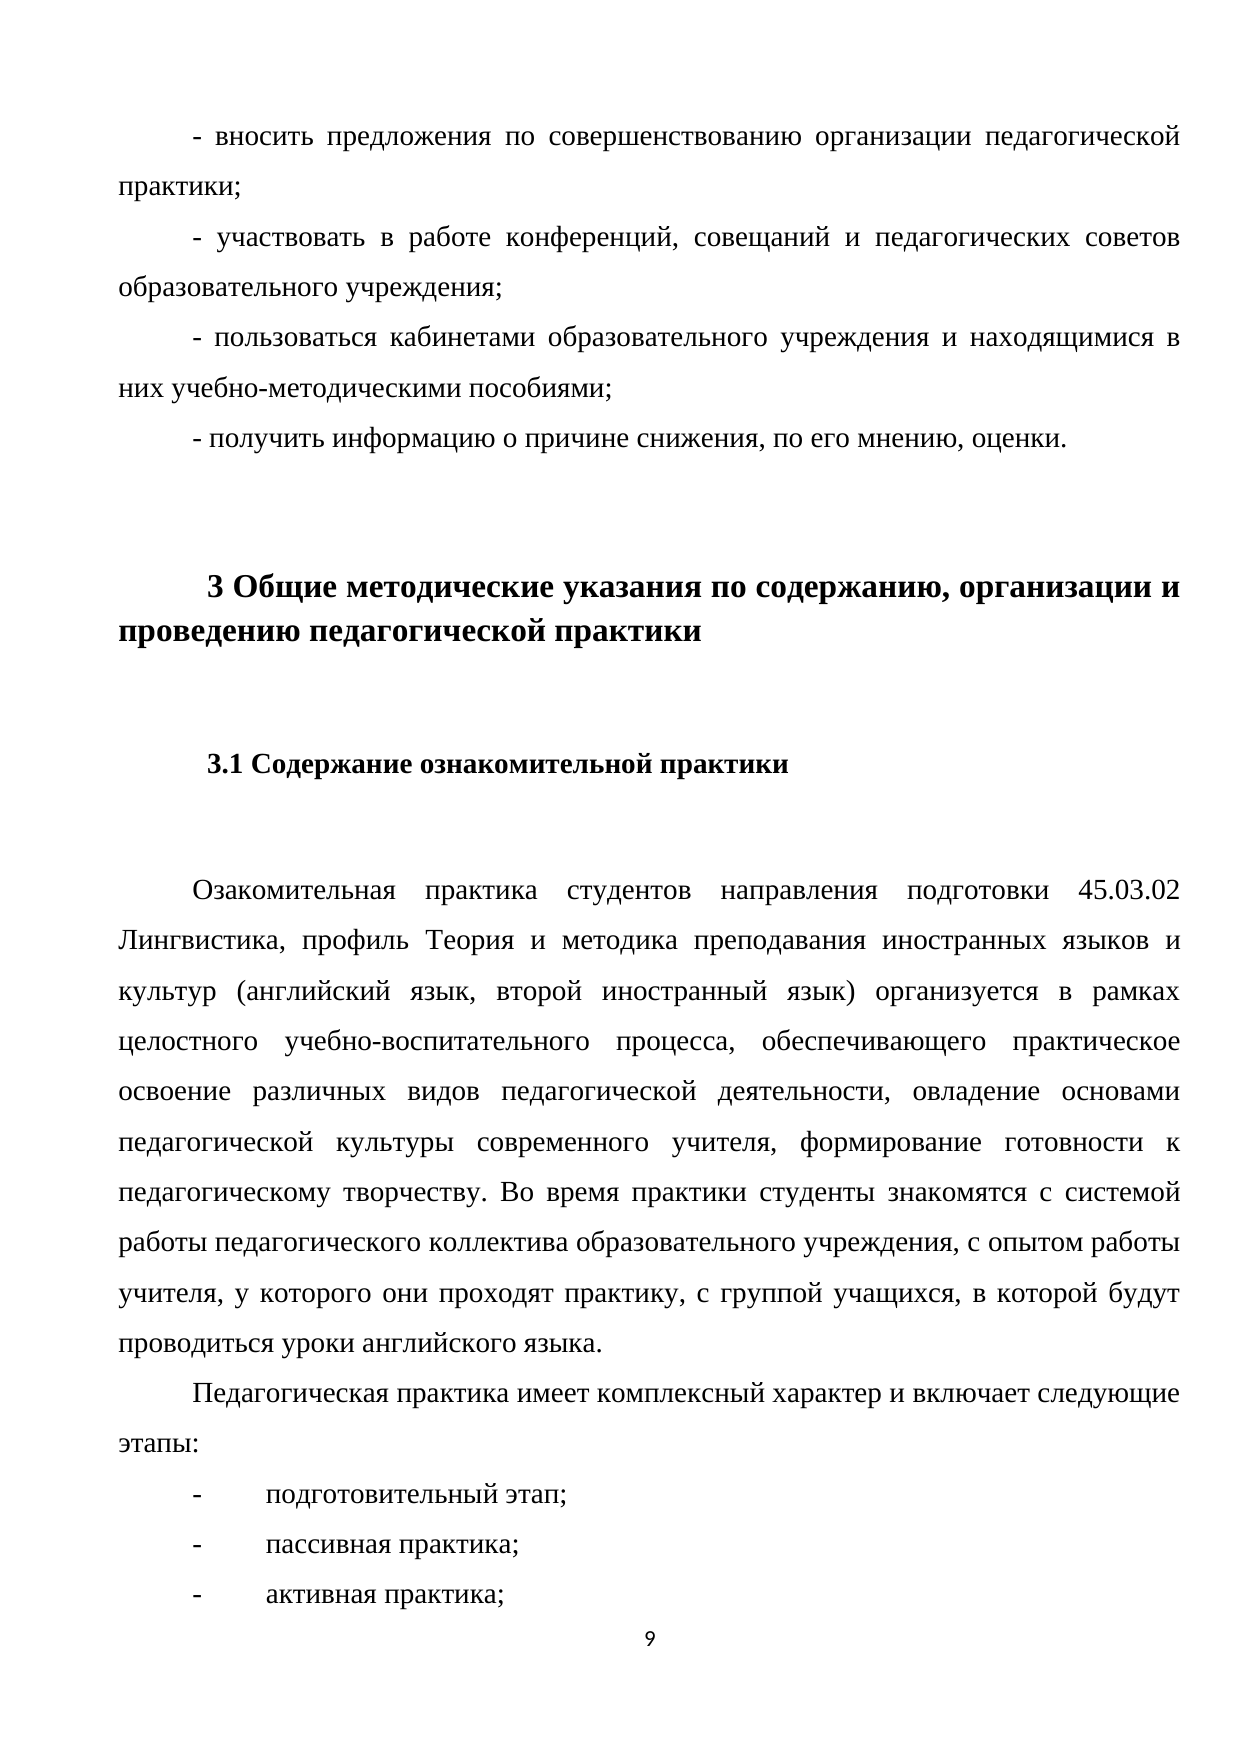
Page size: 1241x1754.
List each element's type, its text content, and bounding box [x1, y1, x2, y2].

list активная практика; [118, 1577, 1181, 1610]
text - участвовать в работе конференций, совещаний и педагогических советов образовательного учреждения; [118, 219, 1181, 303]
text Озакомительная практика студентов направления подготовки 45.03.02 Лингвистика, профиль Теория и методика преподавания иностранных языков и культур (английский язык, второй иностранный язык) организуется в рамках целостного учебно-воспитательного процесса, обеспечивающего практическое освоение различных видов педагогической деятельности, овладение основами педагогической культуры современного учителя, формирование готовности к педагогическому творчеству. Во время практики студенты знакомятся с системой работы педагогического коллектива образовательного учреждения, с опытом работы учителя, у которого они проходят практику, с группой учащихся, в которой будут проводиться уроки английского языка. [118, 872, 1181, 1358]
text - вносить предложения по совершенствованию организации педагогической практики; [118, 118, 1181, 202]
text - пользоваться кабинетами образовательного учреждения и находящимися в них учебно-методическими пособиями; [118, 319, 1181, 403]
list пассивная практика; [118, 1526, 1181, 1560]
text Педагогическая практика имеет комплексный характер и включает следующие этапы: [118, 1375, 1181, 1459]
subtitle 3 Общие методические указания по содержанию, организации и проведению педагогической практики [118, 566, 1181, 649]
text - получить информацию о причине снижения, по его мнению, оценки. [118, 420, 1181, 453]
list подготовительный этап; [118, 1476, 1181, 1509]
subtitle 3.1 Содержание ознакомительной практики [118, 746, 1181, 780]
